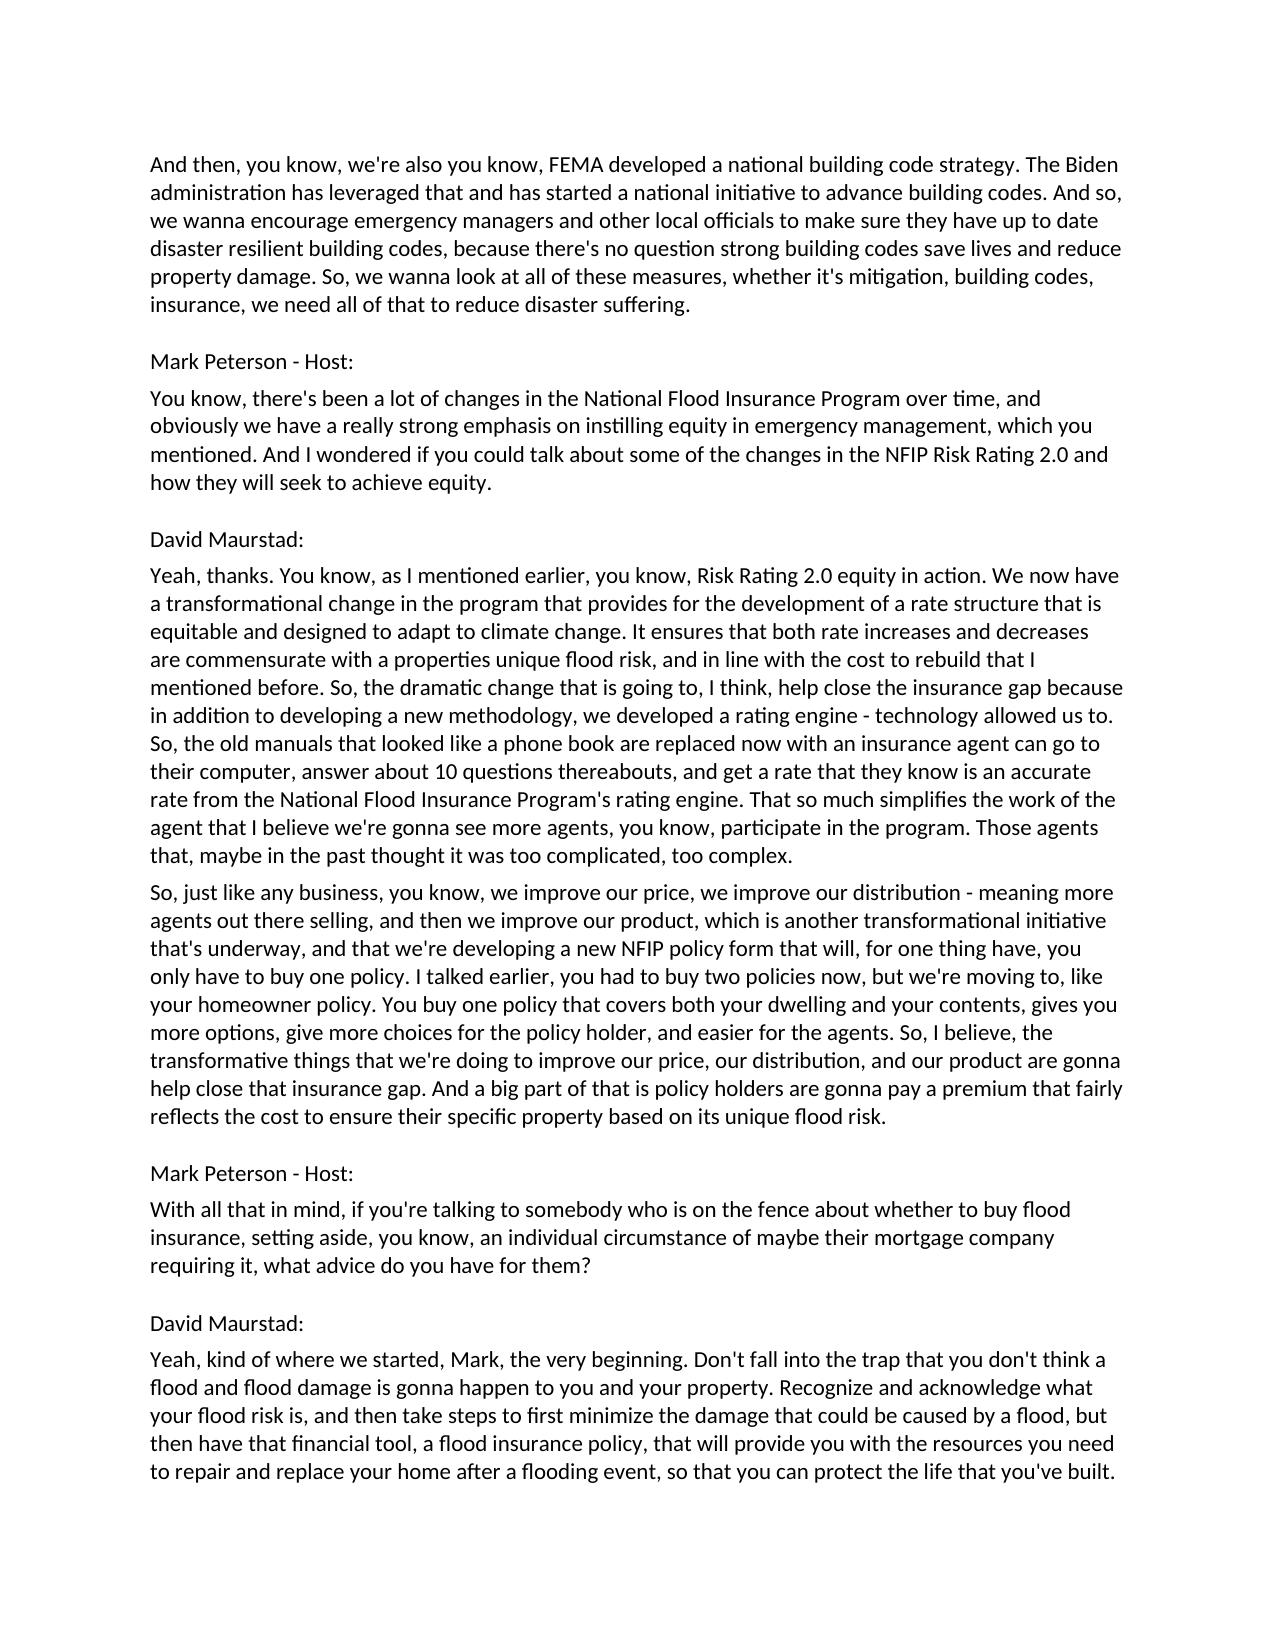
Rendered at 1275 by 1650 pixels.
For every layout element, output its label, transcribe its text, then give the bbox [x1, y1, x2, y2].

text David Maurstad: [150, 525, 1125, 553]
text So, just like any business, you know, we improve our price, we improve our distribution - meaning more agents out there selling, and then we improve our product, which is another transformational initiative that's underway, and that we're developing a new NFIP policy form that will, for one thing have, you only have to buy one policy. I talked earlier, you had to buy two policies now, but we're moving to, like your homeowner policy. You buy one policy that covers both your dwelling and your contents, gives you more options, give more choices for the policy holder, and easier for the agents. So, I believe, the transformative things that we're doing to improve our price, our distribution, and our product are gonna help close that insurance gap. And a big part of that is policy holders are gonna pay a premium that fairly reflects the cost to ensure their specific property based on its unique flood risk. [150, 878, 1125, 1130]
text And then, you know, we're also you know, FEMA developed a national building code strategy. The Biden administration has leveraged that and has started a national initiative to advance building codes. And so, we wanna encourage emergency managers and other local officials to make sure they have up to date disaster resilient building codes, because there's no question strong building codes save lives and reduce property damage. So, we wanna look at all of these measures, whether it's mitigation, building codes, insurance, we need all of that to reduce disaster suffering. [150, 150, 1125, 318]
text Yeah, thanks. You know, as I mentioned earlier, you know, Risk Rating 2.0 equity in action. We now have a transformational change in the program that provides for the development of a rate structure that is equitable and designed to adapt to climate change. It ensures that both rate increases and decreases are commensurate with a properties unique flood risk, and in line with the cost to rebuild that I mentioned before. So, the dramatic change that is going to, I think, help close the insurance gap because in addition to developing a new methodology, we developed a rating engine - technology allowed us to. So, the old manuals that looked like a phone book are replaced now with an insurance agent can go to their computer, answer about 10 questions thereabouts, and get a rate that they know is an accurate rate from the National Flood Insurance Program's rating engine. That so much simplifies the work of the agent that I believe we're gonna see more agents, you know, participate in the program. Those agents that, maybe in the past thought it was too complicated, too complex. [150, 561, 1125, 869]
text With all that in mind, if you're talking to somebody who is on the fence about whether to buy flood insurance, setting aside, you know, an individual circumstance of maybe their mortgage company requiring it, what advice do you have for them? [150, 1196, 1125, 1279]
text Yeah, kind of where we started, Mark, the very beginning. Don't fall into the trap that you don't think a flood and flood damage is gonna happen to you and your property. Recognize and acknowledge what your flood risk is, and then take steps to first minimize the damage that could be caused by a flood, but then have that financial tool, a flood insurance policy, that will provide you with the resources you need to repair and replace your home after a flooding event, so that you can protect the life that you've built. [150, 1345, 1125, 1485]
text Mark Peterson - Host: [150, 347, 1125, 375]
text You know, there's been a lot of changes in the National Flood Insurance Program over time, and obviously we have a really strong emphasis on instilling equity in emergency management, which you mentioned. And I wondered if you could talk about some of the changes in the NFIP Risk Rating 2.0 and how they will seek to achieve equity. [150, 384, 1125, 496]
text David Maurstad: [150, 1309, 1125, 1337]
text Mark Peterson - Host: [150, 1159, 1125, 1187]
